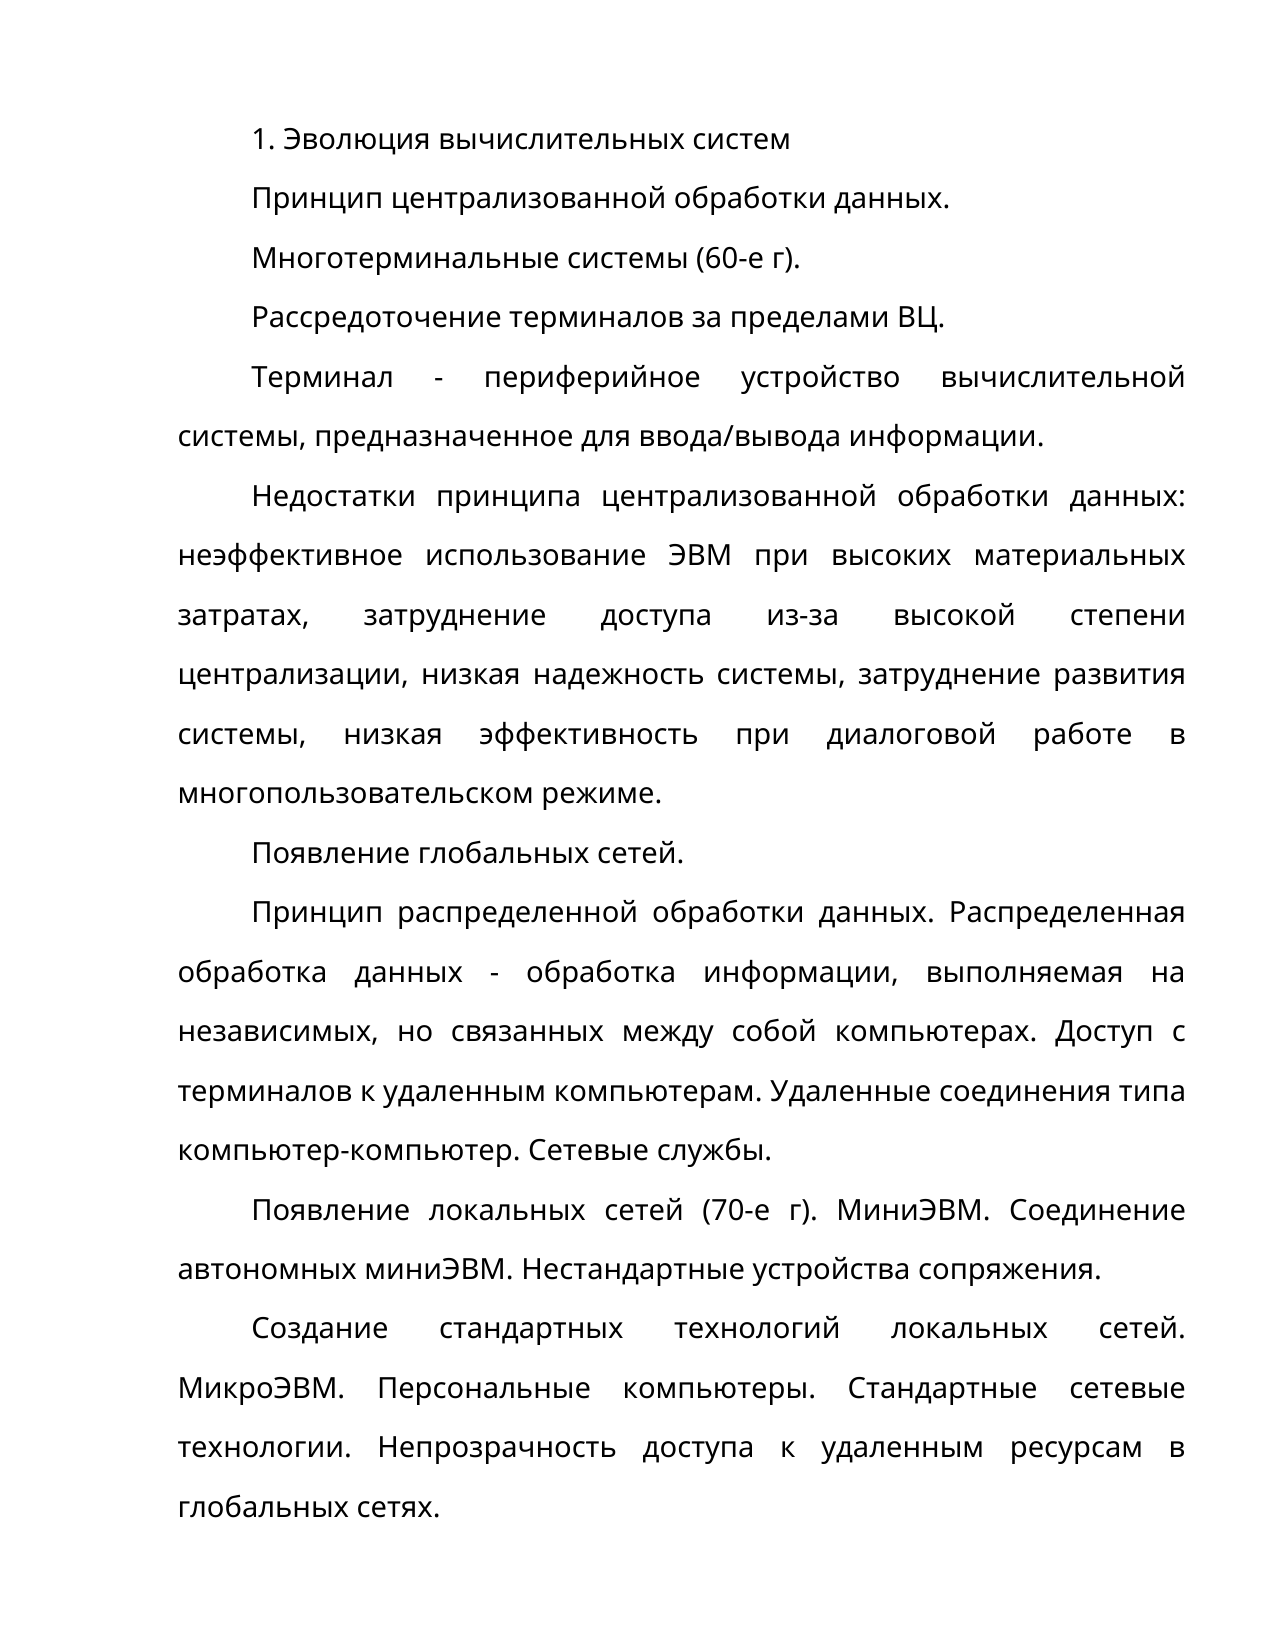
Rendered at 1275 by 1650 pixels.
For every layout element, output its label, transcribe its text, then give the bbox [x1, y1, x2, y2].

text Рассредоточение терминалов за пределами ВЦ. [177, 297, 1186, 336]
text Появление локальных сетей (70-е г). МиниЭВМ. Соединение автономных миниЭВМ. Нестандартные устройства сопряжения. [177, 1189, 1186, 1288]
text Принцип распределенной обработки данных. Распределенная обработка данных - обработка информации, выполняемая на независимых, но связанных между собой компьютерах. Доступ с терминалов к удаленным компьютерам. Удаленные соединения типа компьютер-компьютер. Сетевые службы. [177, 891, 1186, 1169]
subtitle 1. Эволюция вычислительных систем [177, 118, 1186, 158]
text Создание стандартных технологий локальных сетей. МикроЭВМ. Персональные компьютеры. Стандартные сетевые технологии. Непрозрачность доступа к удаленным ресурсам в глобальных сетях. [177, 1308, 1186, 1526]
text Принцип централизованной обработки данных. [177, 178, 1186, 217]
text Терминал - периферийное устройство вычислительной системы, предназначенное для ввода/вывода информации. [177, 356, 1186, 455]
text Многотерминальные системы (60-е г). [177, 237, 1186, 277]
text Появление глобальных сетей. [177, 832, 1186, 872]
text Недостатки принципа централизованной обработки данных: неэффективное использование ЭВМ при высоких материальных затратах, затруднение доступа из-за высокой степени централизации, низкая надежность системы, затруднение развития системы, низкая эффективность при диалоговой работе в многопользовательском режиме. [177, 475, 1186, 812]
